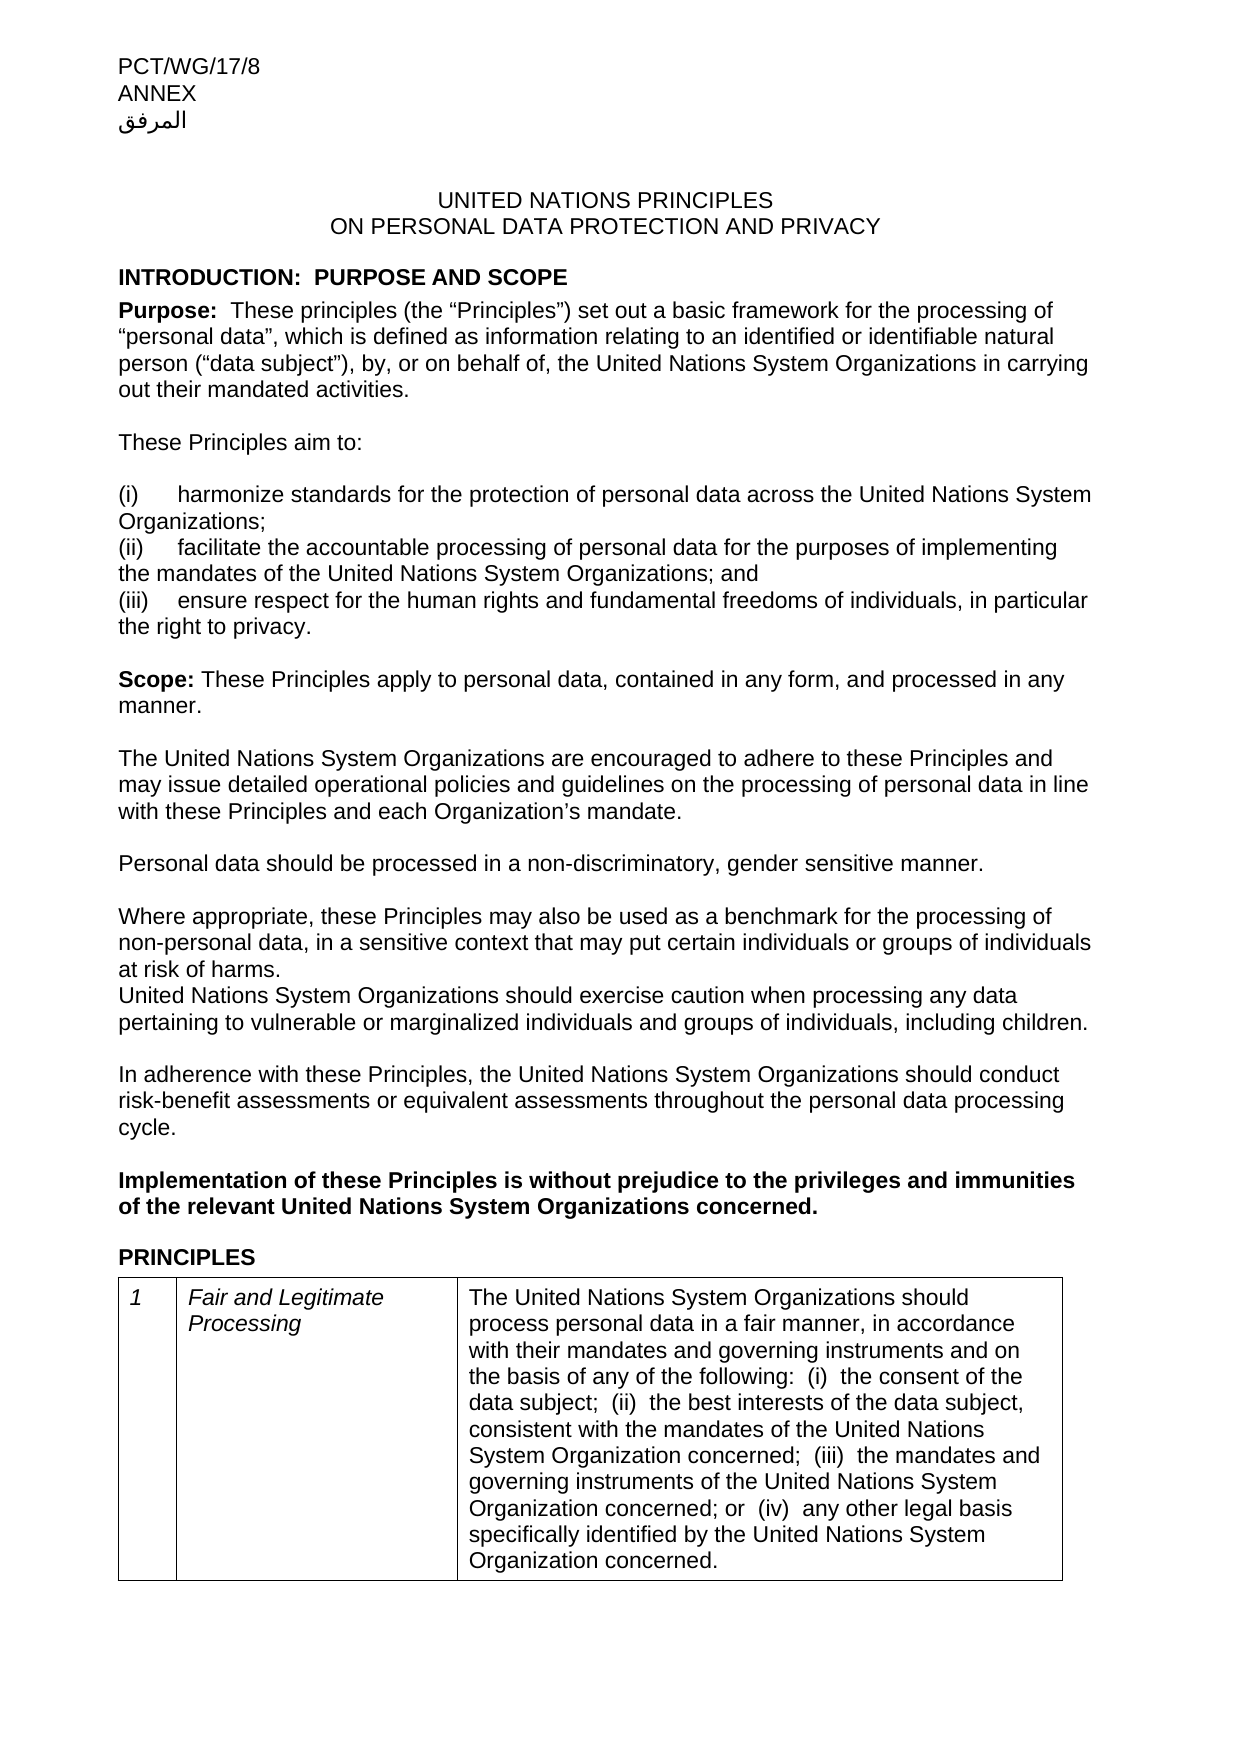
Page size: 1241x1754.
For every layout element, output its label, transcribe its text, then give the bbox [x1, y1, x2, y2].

text The United Nations System Organizations are encouraged to adhere to these Principles and may issue detailed operational policies and guidelines on the processing of personal data in line with these Principles and each Organization’s mandate. [118, 745, 1092, 824]
text Personal data should be processed in a non-discriminatory, gender sensitive manner. [118, 850, 1092, 877]
text Purpose: These principles (the “Principles”) set out a basic framework for the processing of “personal data”, which is defined as information relating to an identified or identifiable natural person (“data subject”), by, or on behalf of, the United Nations System Organizations in carrying out their mandated activities. [118, 297, 1092, 402]
text Scope: These Principles apply to personal data, contained in any form, and processed in any manner. [118, 666, 1092, 718]
text (iii) ensure respect for the human rights and fundamental freedoms of individuals, in particular the right to privacy. [118, 587, 1092, 639]
subtitle United Nations Principles on Personal Data Protection and Privacy [118, 187, 1092, 239]
subtitle Introduction: Purpose and Scope [118, 264, 1092, 291]
subtitle Principles [118, 1244, 1092, 1271]
table_header 1 [119, 1278, 176, 1580]
table_header The United Nations System Organizations should process personal data in a fair manner, in accordance with their mandates and governing instruments and on the basis of any of the following: (i) the consent of the data subject; (ii) the best interests of the data subject, consistent with the mandates of the United Nations System Organization concerned; (iii) the mandates and governing instruments of the United Nations System Organization concerned; or (iv) any other legal basis specifically identified by the United Nations System Organization concerned. [458, 1278, 1062, 1580]
text United Nations System Organizations should exercise caution when processing any data pertaining to vulnerable or marginalized individuals and groups of individuals, including children. [118, 982, 1092, 1035]
text These Principles aim to: [118, 429, 1092, 455]
text In adherence with these Principles, the United Nations System Organizations should conduct risk-benefit assessments or equivalent assessments throughout the personal data processing cycle. [118, 1061, 1092, 1140]
text Implementation of these Principles is without prejudice to the privileges and immunities of the relevant United Nations System Organizations concerned. [118, 1167, 1092, 1219]
text (i) harmonize standards for the protection of personal data across the United Nations System Organizations; [118, 481, 1092, 534]
table_header Fair and Legitimate Processing [177, 1278, 457, 1580]
text Where appropriate, these Principles may also be used as a benchmark for the processing of non-personal data, in a sensitive context that may put certain individuals or groups of individuals at risk of harms. [118, 903, 1092, 982]
text (ii) facilitate the accountable processing of personal data for the purposes of implementing the mandates of the United Nations System Organizations; and [118, 534, 1092, 587]
